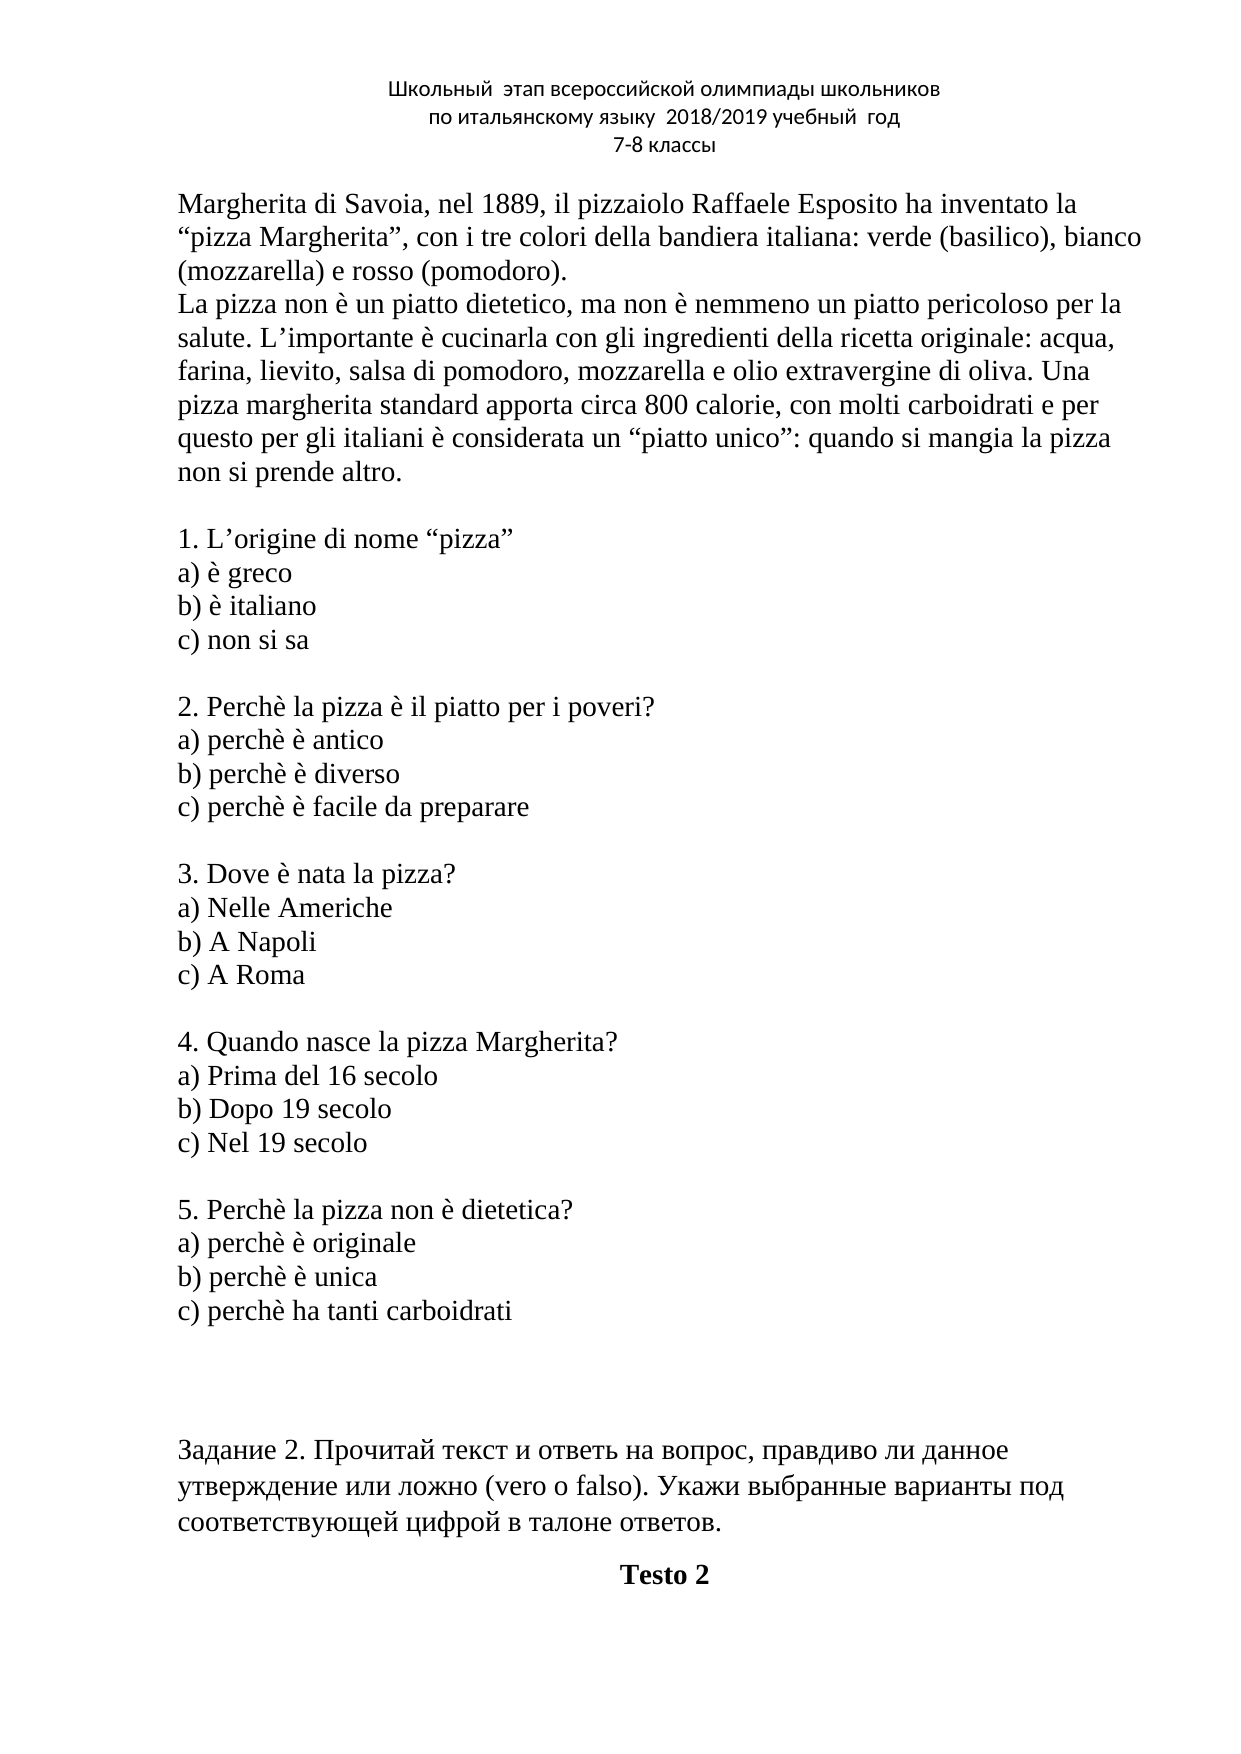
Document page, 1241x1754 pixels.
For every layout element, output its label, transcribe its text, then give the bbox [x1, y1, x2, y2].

text 5. Perchè la pizza non è dietetica? [177, 1192, 1152, 1226]
text b) Dopo 19 secolo [177, 1091, 1152, 1125]
text c) perchè è facile da preparare [177, 789, 1152, 823]
text b) perchè è diverso [177, 756, 1152, 789]
text 3. Dove è nata la pizza? [177, 857, 1152, 890]
text c) perchè ha tanti carboidrati [177, 1293, 1152, 1326]
text La pizza non è un piatto dietetico, ma non è nemmeno un piatto pericoloso per la salute. L’importante è cucinarla con gli ingredienti della ricetta originale: acqua, farina, lievito, salsa di pomodoro, mozzarella e olio extravergine di oliva. Una pizza margherita standard apporta circa 800 calorie, con molti carboidrati e per questo per gli italiani è considerata un “piatto unico”: quando si mangia la pizza non si prende altro. [177, 286, 1152, 488]
text a) è greco [177, 555, 1152, 588]
text c) non si sa [177, 622, 1152, 655]
text b) è italiano [177, 588, 1152, 622]
text Testo 2 [177, 1557, 1152, 1591]
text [177, 186, 1152, 286]
text c) A Roma [177, 957, 1152, 991]
text 2. Perchè la pizza è il piatto per i poveri? [177, 689, 1152, 722]
text b) A Napoli [177, 924, 1152, 957]
text Задание 2. Прочитай текст и ответь на вопрос, правдиво ли данное утверждение или ложно (vero o falso). Укажи выбранные варианты под соответствующей цифрой в талоне ответов. [177, 1432, 1152, 1538]
text b) perchè è unica [177, 1259, 1152, 1293]
text a) Nelle Americhe [177, 890, 1152, 924]
text 4. Quando nasce la pizza Margherita? [177, 1024, 1152, 1058]
text c) Nel 19 secolo [177, 1125, 1152, 1158]
text a) perchè è originale [177, 1226, 1152, 1259]
text a) Prima del 16 secolo [177, 1058, 1152, 1091]
text a) perchè è antico [177, 722, 1152, 756]
text 1. L’origine di nome “pizza” [177, 521, 1152, 555]
